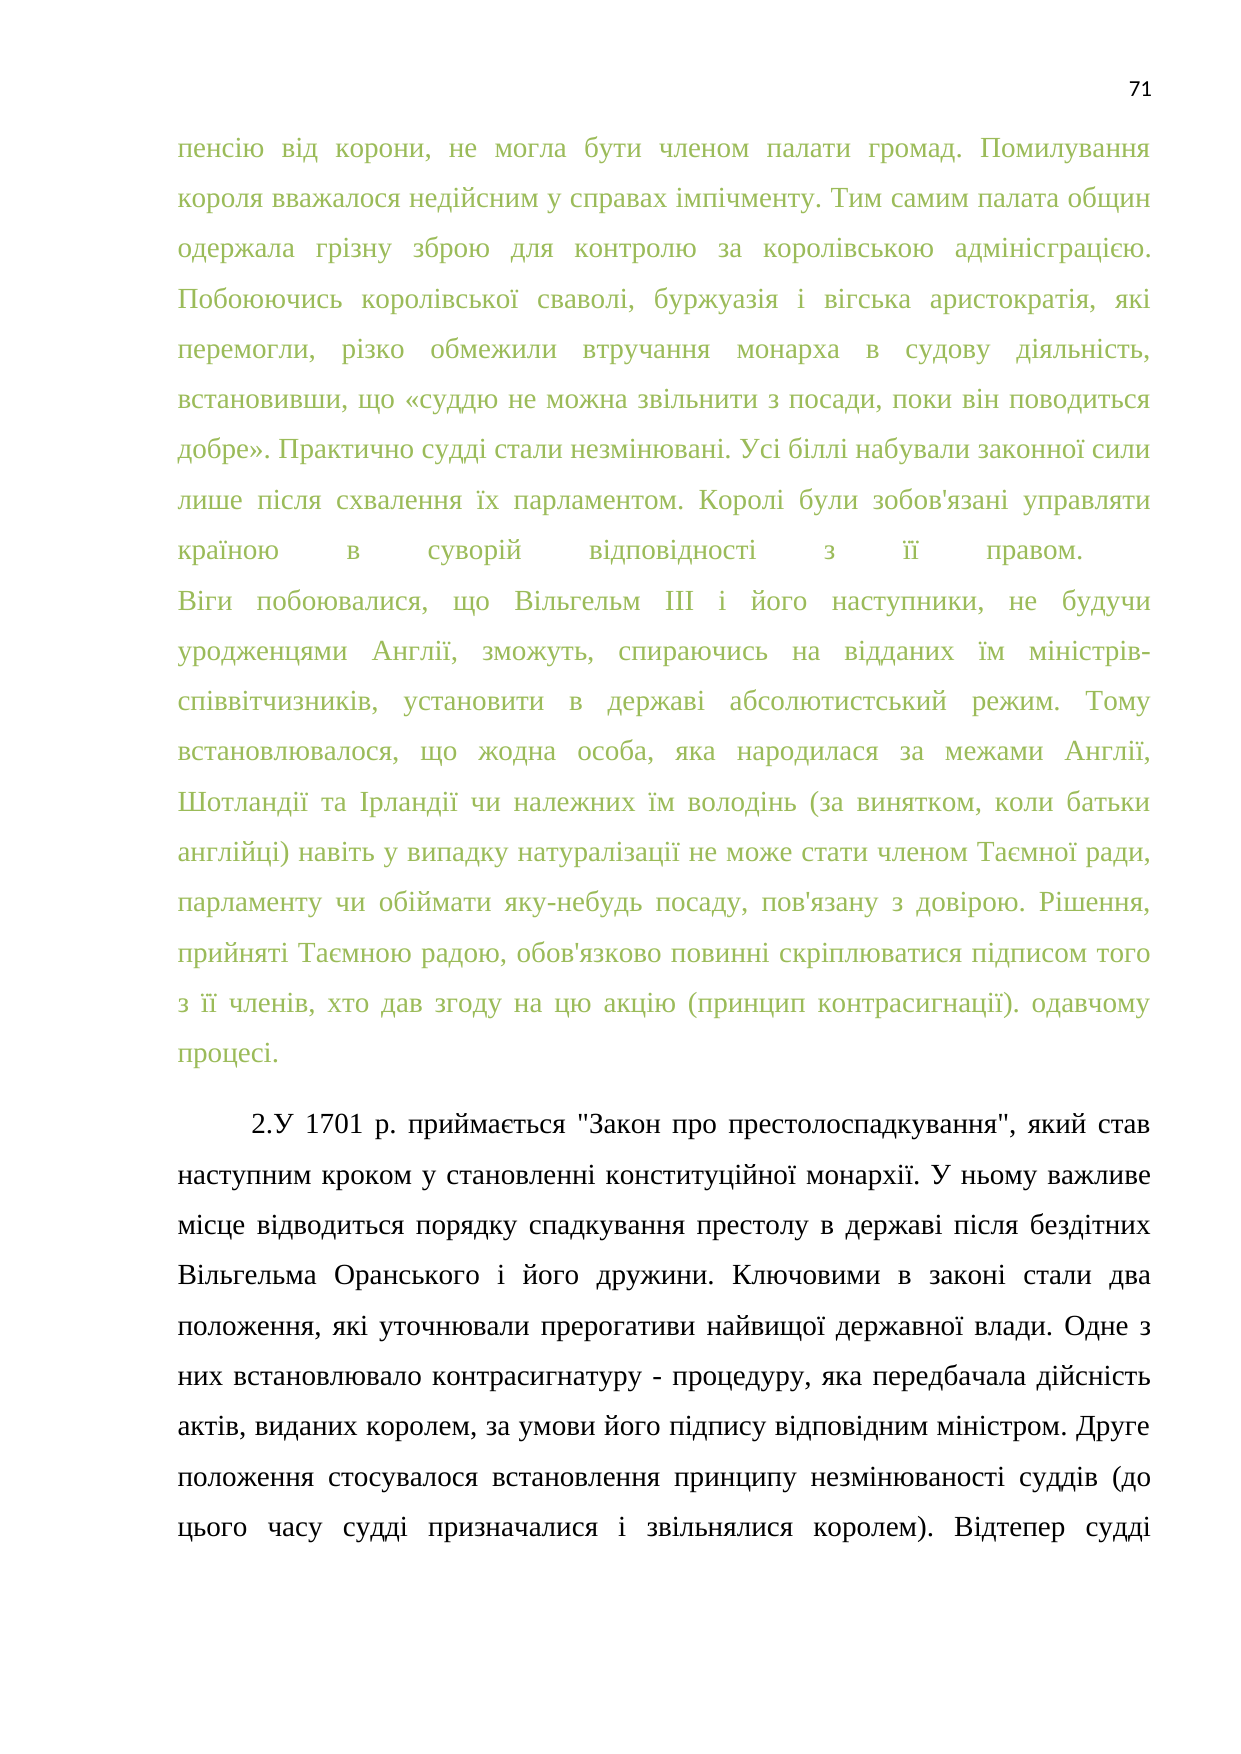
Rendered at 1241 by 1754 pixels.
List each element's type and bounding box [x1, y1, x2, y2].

text [177, 1107, 1152, 1543]
text [177, 130, 1152, 1069]
